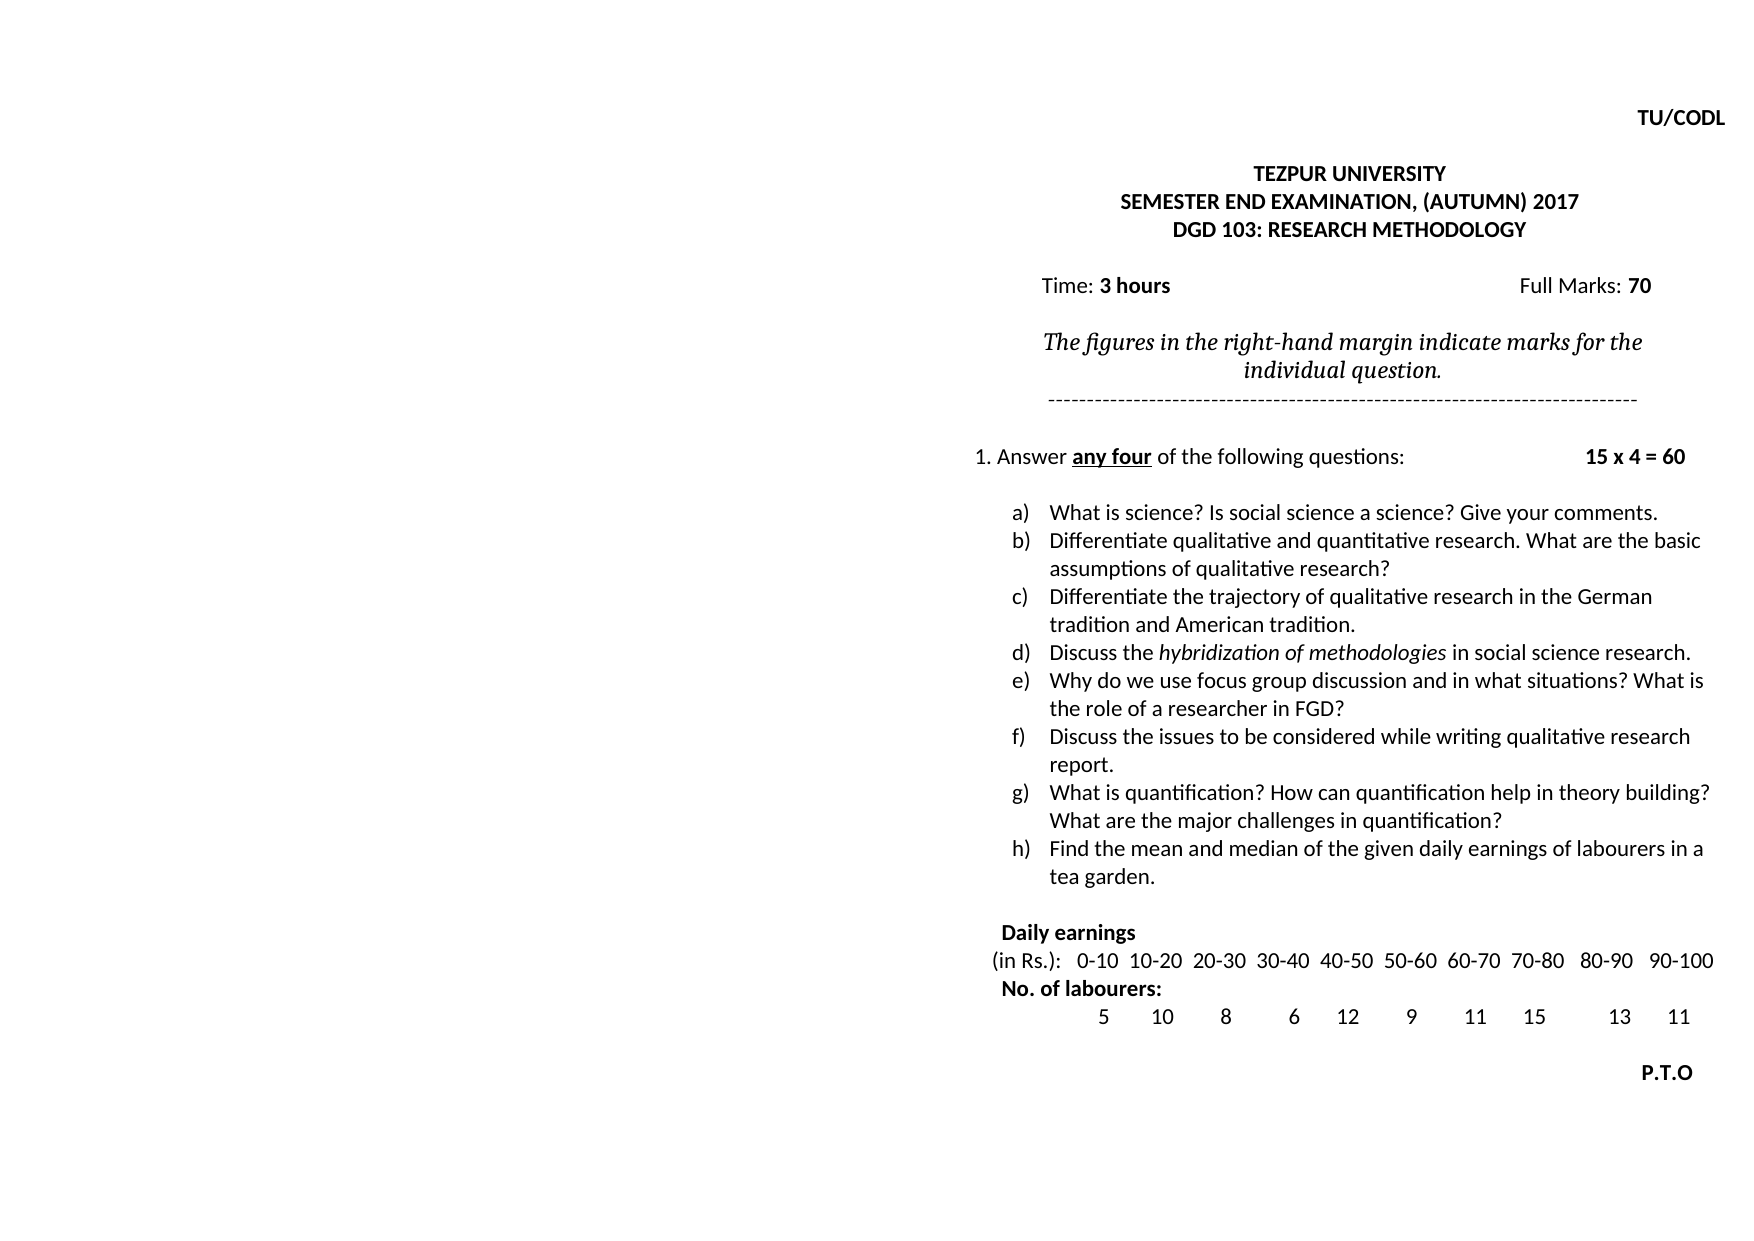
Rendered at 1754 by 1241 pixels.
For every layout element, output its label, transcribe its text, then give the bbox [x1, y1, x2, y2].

text Time: 3 hours Full Marks: 70 [974, 272, 1725, 328]
list What is quantification? How can quantification help in theory building? What are the major challenges in quantification? [1012, 778, 1725, 834]
text DGD 103: RESEARCH METHODOLOGY [974, 216, 1725, 243]
text TU/CODL [974, 103, 1725, 131]
text 1. Answer any four of the following questions: 15 x 4 = 60 [974, 442, 1725, 470]
list What is science? Is social science a science? Give your comments. [1012, 498, 1725, 526]
list Differentiate the trajectory of qualitative research in the German tradition and American tradition. [1012, 582, 1725, 638]
text Daily earnings [945, 918, 1725, 946]
list Find the mean and median of the given daily earnings of labourers in a tea garden. [1012, 834, 1725, 890]
text ---------------------------------------------------------------------------- [1004, 385, 1682, 414]
text TEZPUR UNIVERSITY [974, 159, 1725, 187]
text 5 10 8 6 12 9 11 15 13 11 [914, 1002, 1725, 1030]
text The figures in the right-hand margin indicate marks for the individual question. [1004, 328, 1682, 385]
text SEMESTER END EXAMINATION, (AUTUMN) 2017 [974, 187, 1725, 216]
list Discuss the issues to be considered while writing qualitative research report. [1012, 722, 1725, 778]
text No. of labourers: [945, 974, 1725, 1002]
list Differentiate qualitative and quantitative research. What are the basic assumptions of qualitative research? [1012, 526, 1725, 582]
list Discuss the hybridization of methodologies in social science research. [1012, 638, 1725, 666]
list Why do we use focus group discussion and in what situations? What is the role of a researcher in FGD? [1012, 666, 1725, 722]
text (in Rs.): 0-10 10-20 20-30 30-40 40-50 50-60 60-70 70-80 80-90 90-100 [930, 946, 1725, 974]
text P.T.O [1425, 1058, 1725, 1086]
